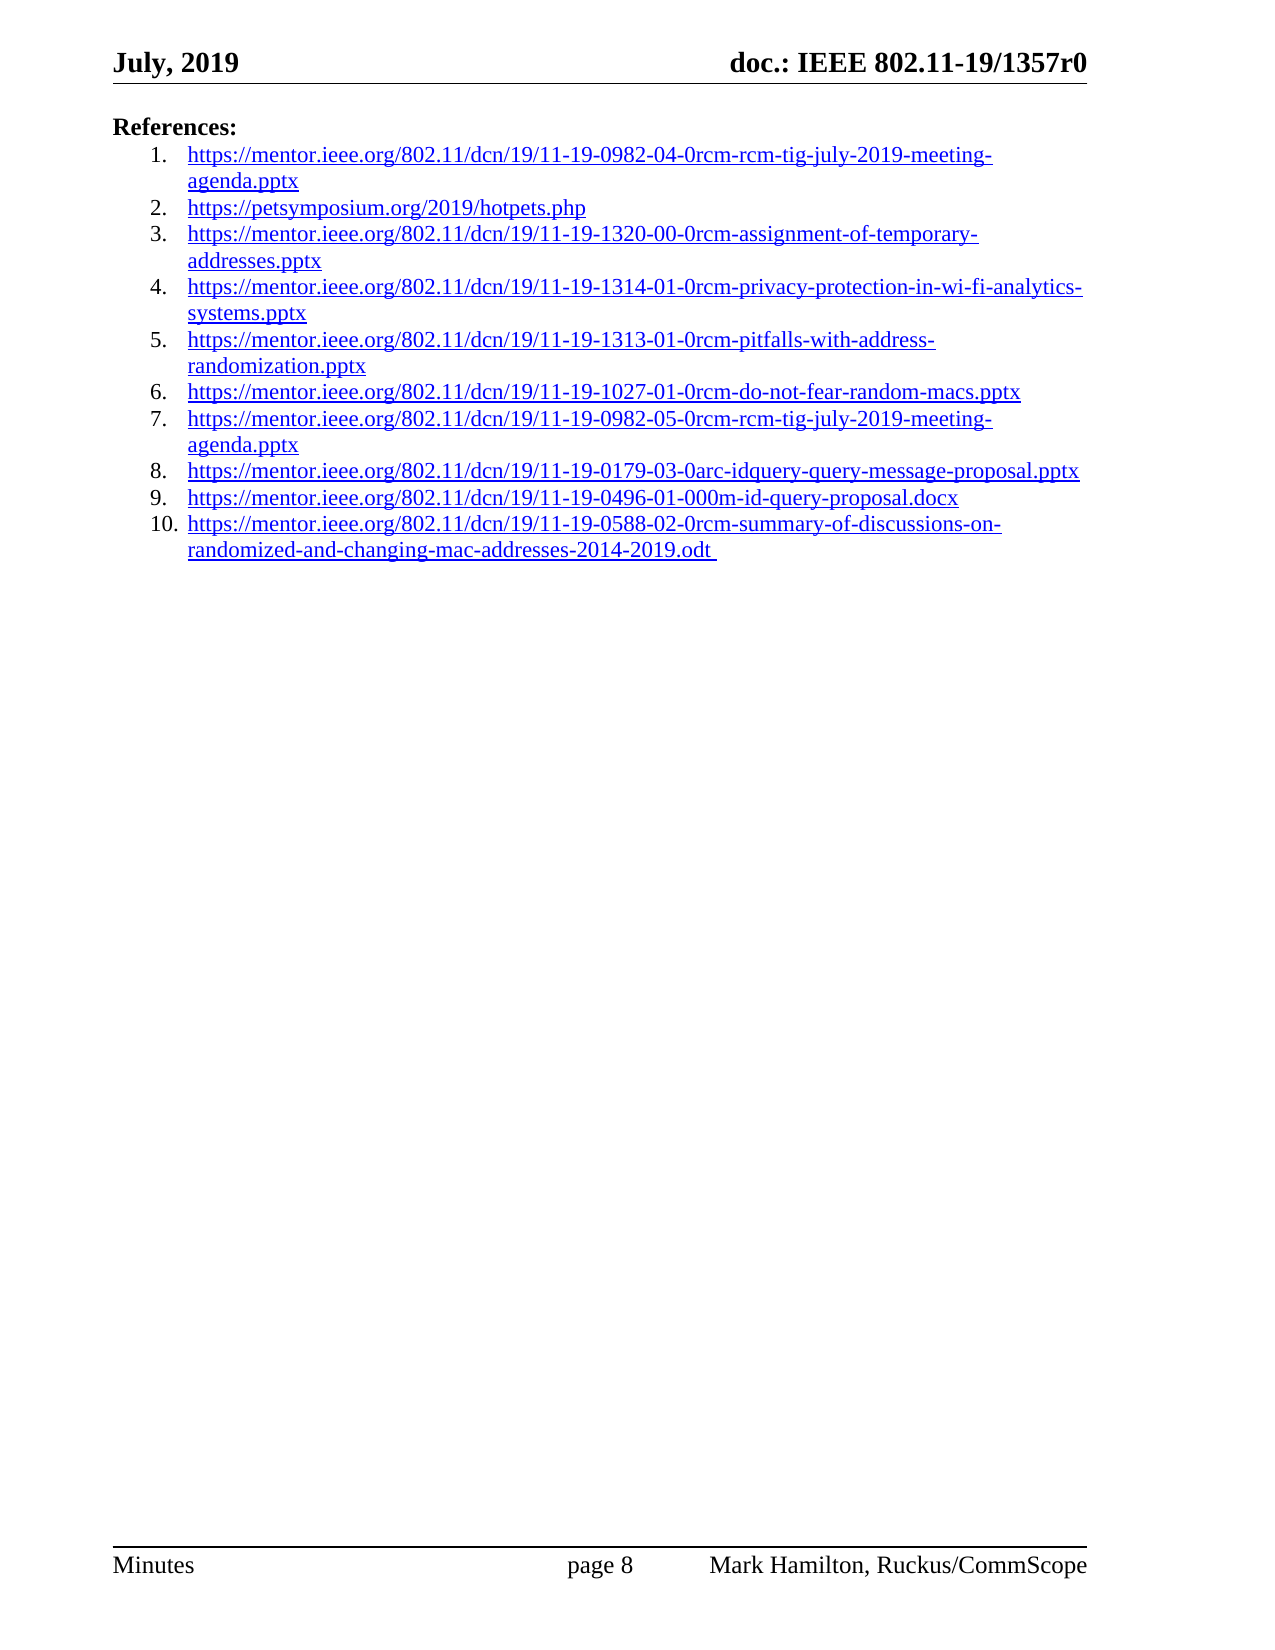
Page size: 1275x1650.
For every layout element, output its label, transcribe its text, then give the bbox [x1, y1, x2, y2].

list https://mentor.ieee.org/802.11/dcn/19/11-19-0496-01-000m-id-query-proposal.docx [150, 484, 1087, 510]
list https://mentor.ieee.org/802.11/dcn/19/11-19-0982-04-0rcm-rcm-tig-july-2019-meeting-agenda.pptx [150, 141, 1087, 194]
list https://mentor.ieee.org/802.11/dcn/19/11-19-1314-01-0rcm-privacy-protection-in-wi-fi-analytics-systems.pptx [150, 273, 1087, 326]
list https://mentor.ieee.org/802.11/dcn/19/11-19-0179-03-0arc-idquery-query-message-proposal.pptx [150, 457, 1087, 484]
list https://petsymposium.org/2019/hotpets.php [150, 194, 1087, 220]
text References: [112, 112, 1087, 141]
list https://mentor.ieee.org/802.11/dcn/19/11-19-1320-00-0rcm-assignment-of-temporary-addresses.pptx [150, 220, 1087, 273]
list https://mentor.ieee.org/802.11/dcn/19/11-19-1027-01-0rcm-do-not-fear-random-macs.pptx [150, 378, 1087, 405]
list https://mentor.ieee.org/802.11/dcn/19/11-19-0982-05-0rcm-rcm-tig-july-2019-meeting-agenda.pptx [150, 405, 1087, 457]
list https://mentor.ieee.org/802.11/dcn/19/11-19-1313-01-0rcm-pitfalls-with-address-randomization.pptx [150, 326, 1087, 378]
list https://mentor.ieee.org/802.11/dcn/19/11-19-0588-02-0rcm-summary-of-discussions-on-randomized-and-changing-mac-addresses-2014-2019.odt [150, 510, 1087, 563]
